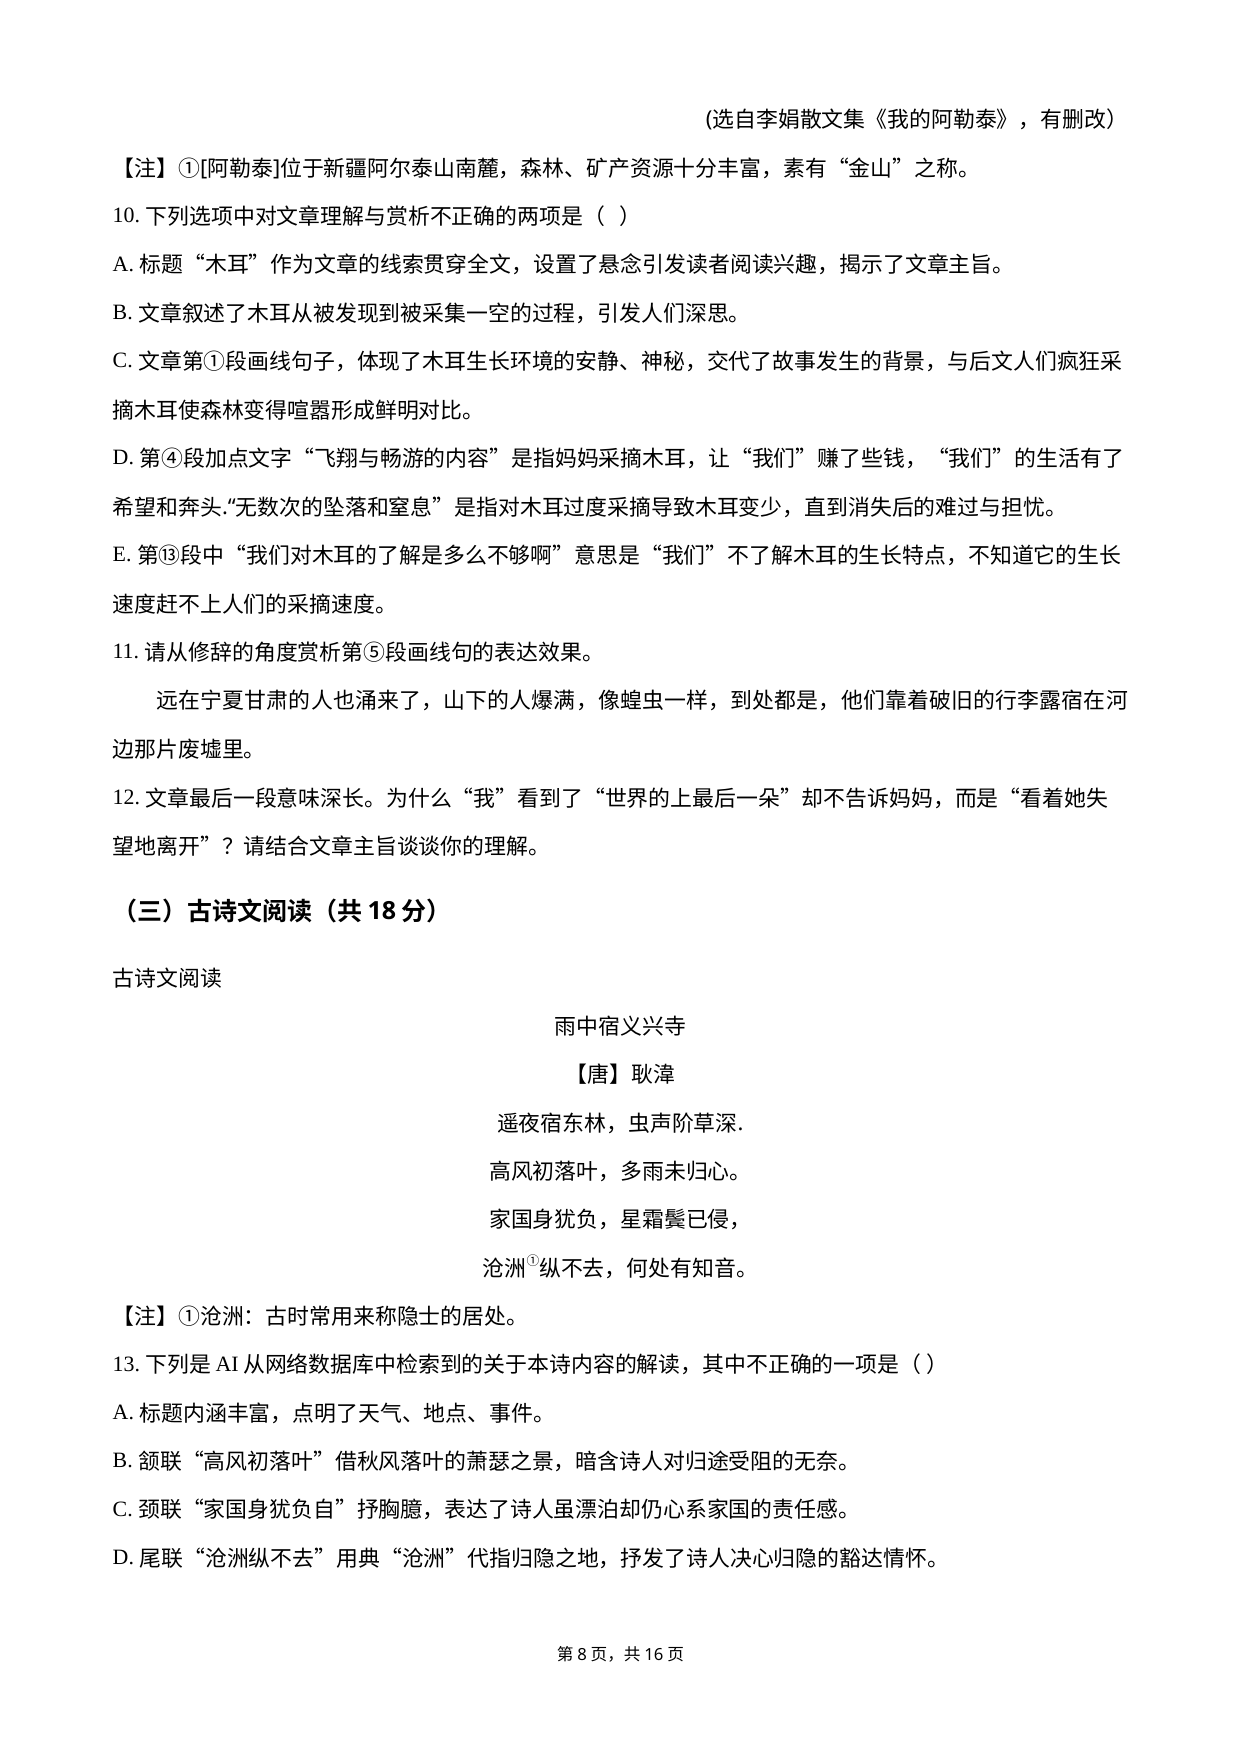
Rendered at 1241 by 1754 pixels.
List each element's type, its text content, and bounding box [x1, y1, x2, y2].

text C. 文章第①段画线句子，体现了木耳生长环境的安静、神秘，交代了故事发生的背景，与后文人们疯狂采摘木耳使森林变得喧嚣形成鲜明对比。 [112, 343, 1128, 425]
text A. 标题内涵丰富，点明了天气、地点、事件。 [112, 1395, 1128, 1428]
text 遥夜宿东林，虫声阶草深. [112, 1105, 1128, 1138]
text 【注】①沧洲：古时常用来称隐士的居处。 [112, 1299, 1128, 1331]
text B. 颔联“高风初落叶”借秋风落叶的萧瑟之景，暗含诗人对归途受阻的无奈。 [112, 1444, 1128, 1476]
text （三）古诗文阅读（共18分） [112, 877, 1128, 942]
text C. 颈联“家国身犹负自”抒胸臆，表达了诗人虽漂泊却仍心系家国的责任感。 [112, 1492, 1128, 1524]
text B. 文章叙述了木耳从被发现到被采集一空的过程，引发人们深思。 [112, 295, 1128, 328]
text 高风初落叶，多雨未归心。 [112, 1154, 1128, 1186]
text 【唐】耿湋 [112, 1057, 1128, 1089]
text 沧洲①纵不去，何处有知音。 [112, 1250, 1128, 1283]
text 家国身犹负，星霜鬓已侵， [112, 1202, 1128, 1234]
text 雨中宿义兴寺 [112, 1009, 1128, 1041]
text 10. 下列选项中对文章理解与赏析不正确的两项是（ ） [112, 198, 1128, 231]
text D. 第④段加点文字“飞翔与畅游的内容”是指妈妈采摘木耳，让“我们”赚了些钱，“我们”的生活有了希望和奔头.“无数次的坠落和窒息”是指对木耳过度采摘导致木耳变少，直到消失后的难过与担忧。 [112, 441, 1128, 522]
text D. 尾联“沧洲纵不去”用典“沧洲”代指归隐之地，抒发了诗人决心归隐的豁达情怀。 [112, 1540, 1128, 1573]
text 远在宁夏甘肃的人也涌来了，山下的人爆满，像蝗虫一样，到处都是，他们靠着破旧的行李露宿在河边那片废墟里。 [112, 683, 1128, 764]
text 12. 文章最后一段意味深长。为什么“我”看到了“世界的上最后一朵”却不告诉妈妈，而是“看着她失望地离开”？请结合文章主旨谈谈你的理解。 [112, 780, 1128, 861]
text 11. 请从修辞的角度赏析第⑤段画线句的表达效果。 [112, 635, 1128, 667]
text 【注】①[阿勒泰]位于新疆阿尔泰山南麓，森林、矿产资源十分丰富，素有“金山”之称。 [112, 150, 1128, 183]
text 古诗文阅读 [112, 960, 1128, 993]
text A. 标题“木耳”作为文章的线索贯穿全文，设置了悬念引发读者阅读兴趣，揭示了文章主旨。 [112, 247, 1128, 279]
text (选自李娟散文集《我的阿勒泰》，有删改） [112, 102, 1128, 134]
text 13. 下列是AI从网络数据库中检索到的关于本诗内容的解读，其中不正确的一项是（ ） [112, 1347, 1128, 1379]
text E. 第⑬段中“我们对木耳的了解是多么不够啊”意思是“我们”不了解木耳的生长特点，不知道它的生长速度赶不上人们的采摘速度。 [112, 538, 1128, 619]
